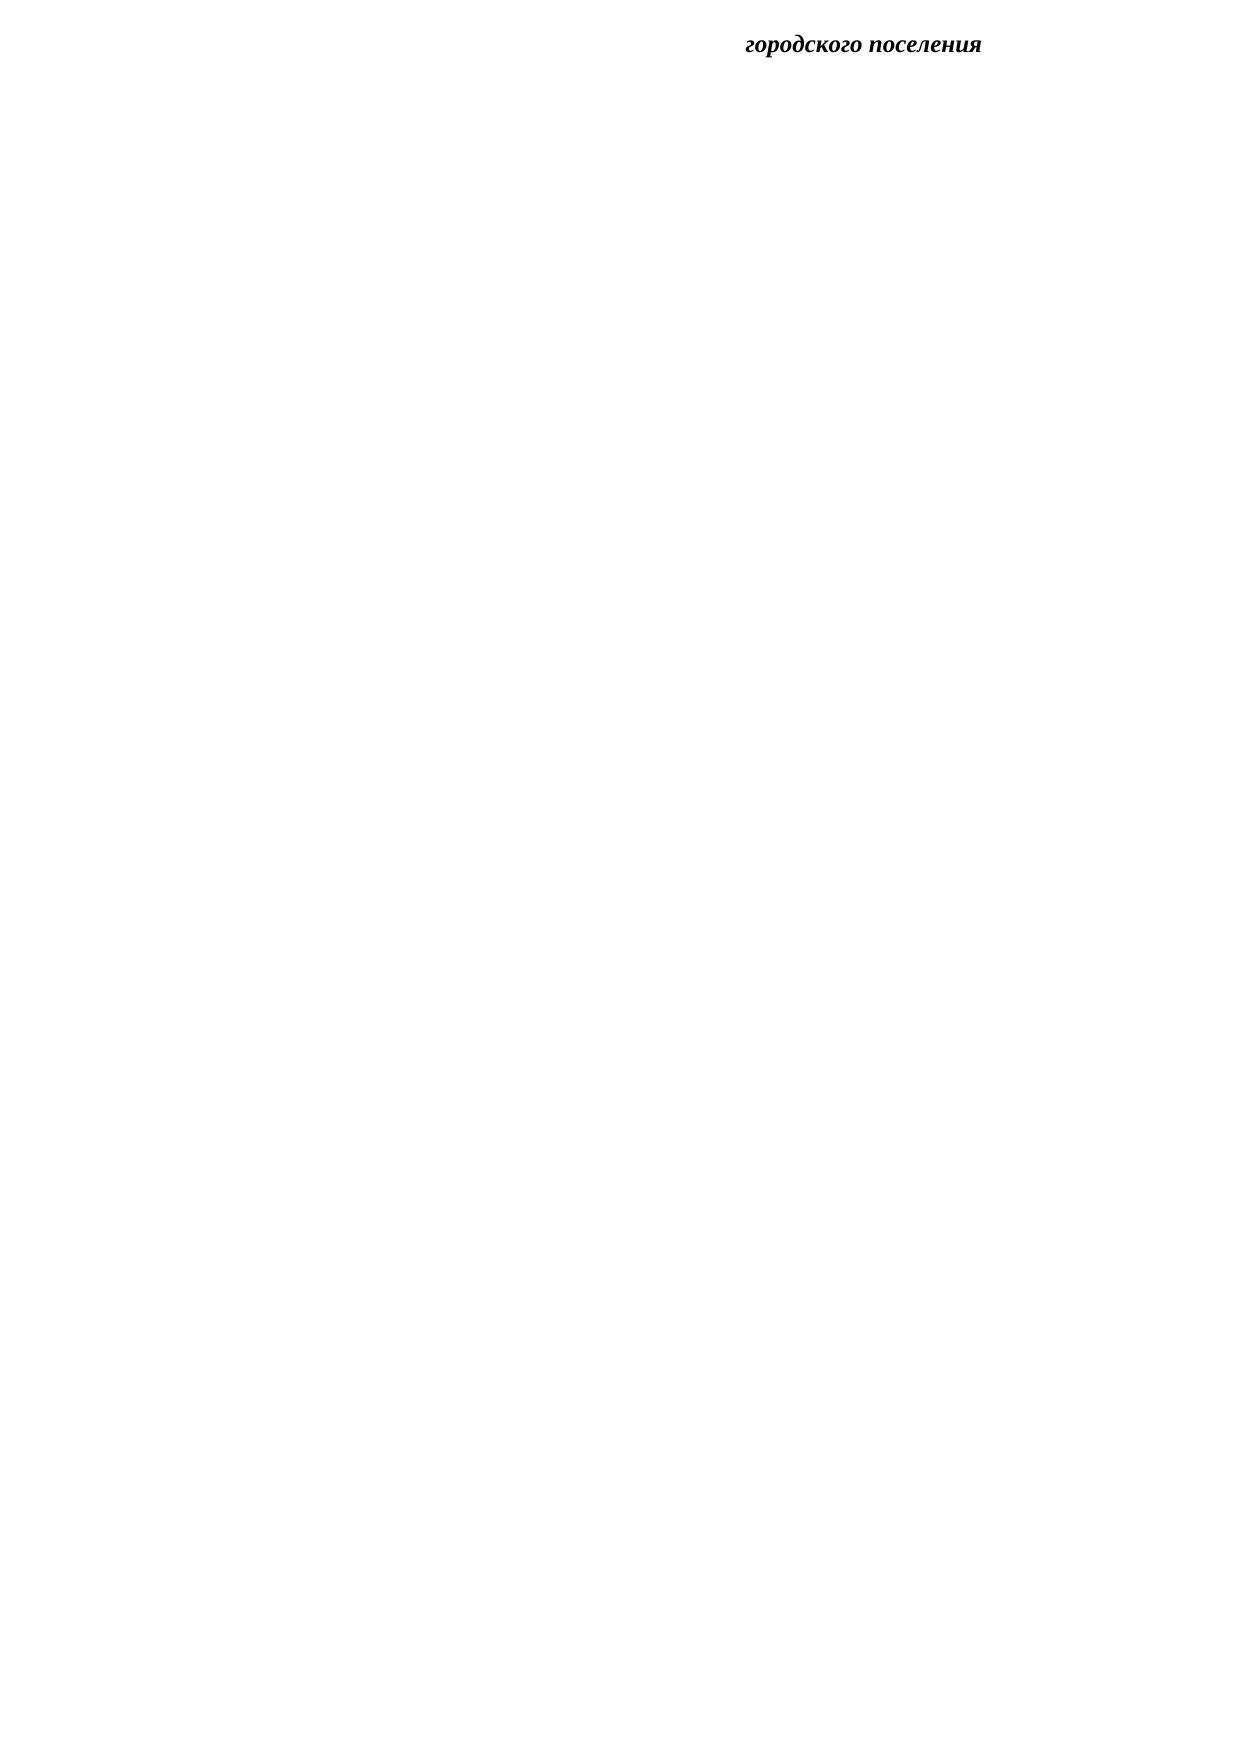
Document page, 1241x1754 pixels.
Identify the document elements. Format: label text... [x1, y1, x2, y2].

text городского поселения [133, 29, 1152, 58]
